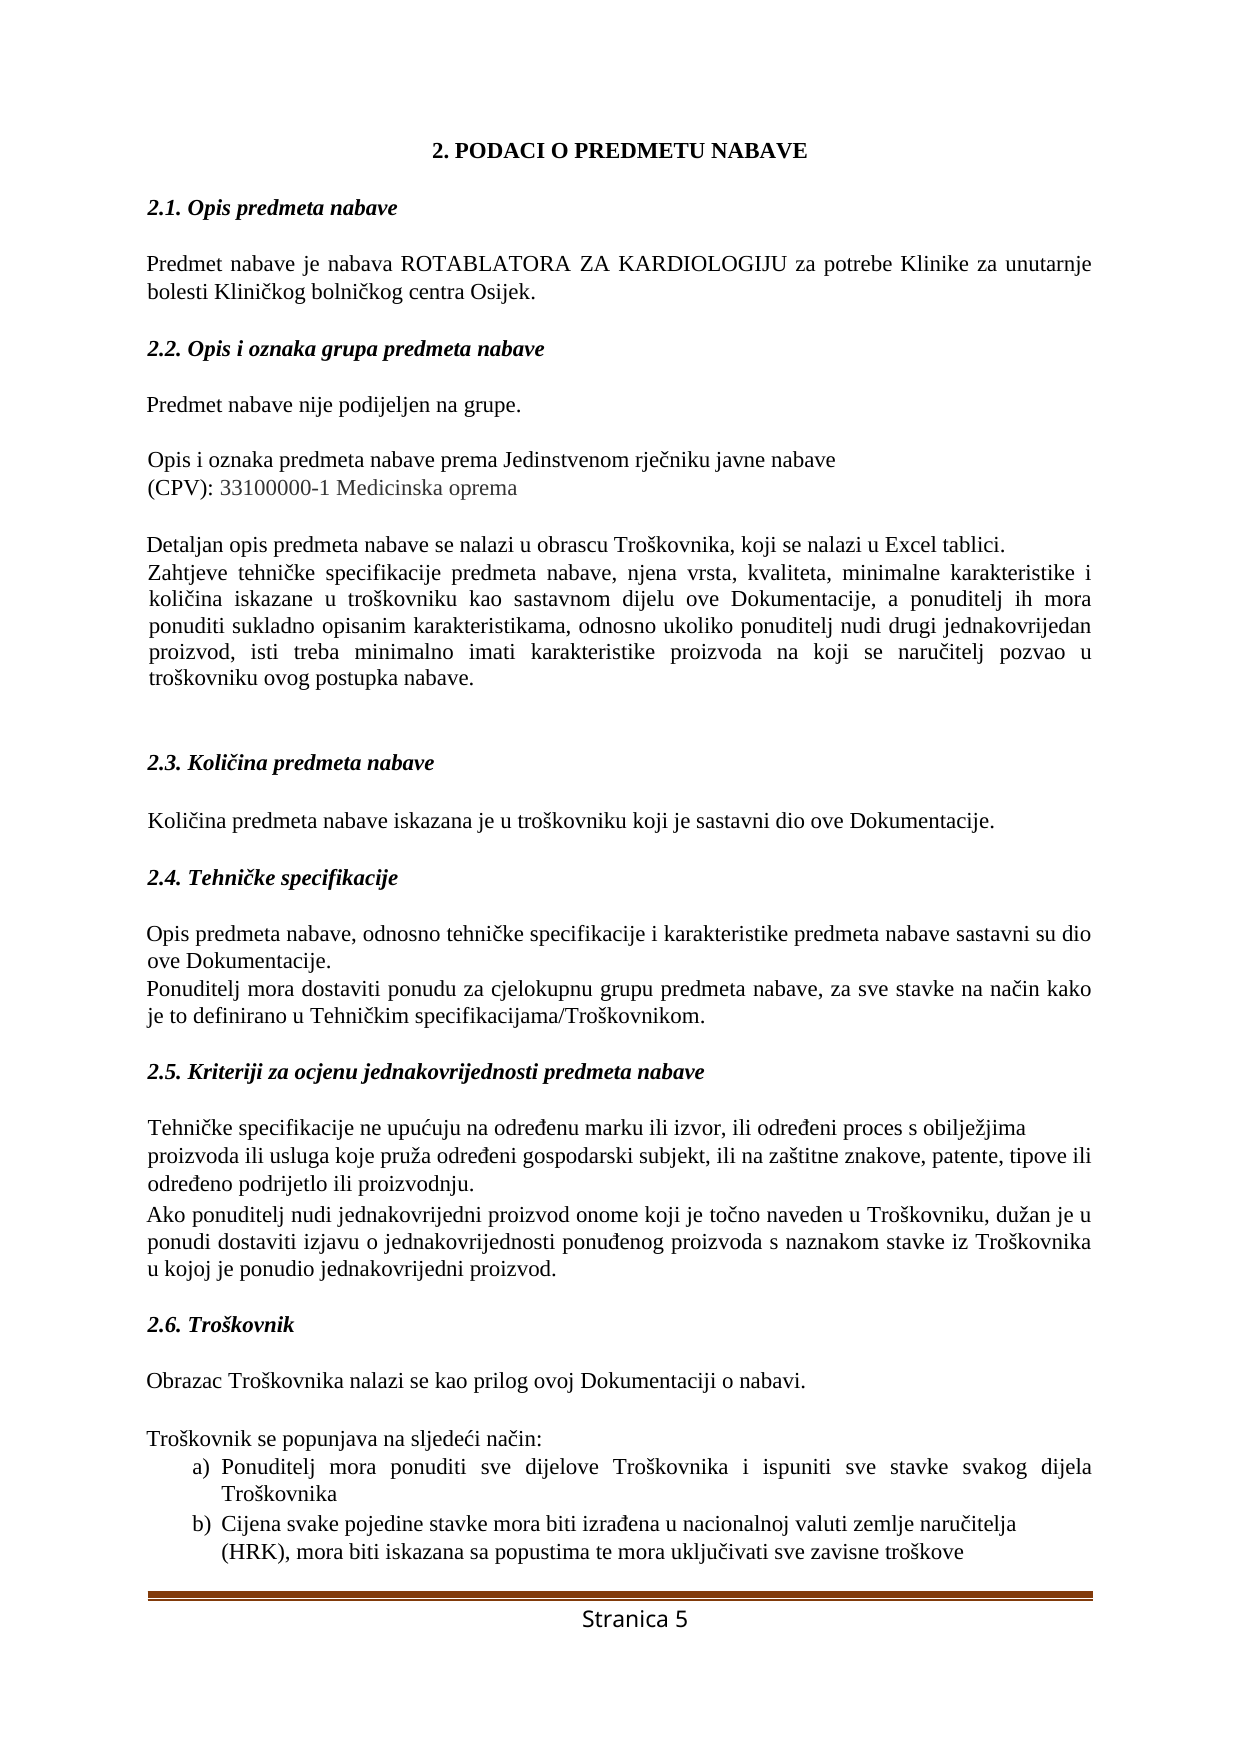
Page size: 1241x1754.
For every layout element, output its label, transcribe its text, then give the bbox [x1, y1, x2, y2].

text Troškovnik se popunjava na sljedeći način: [146, 1425, 1093, 1452]
text Ako ponuditelj nudi jednakovrijedni proizvod onome koji je točno naveden u Troškovniku, dužan je u ponudi dostaviti izjavu o jednakovrijednosti ponuđenog proizvoda s naznakom stavke iz Troškovnika u kojoj je ponudio jednakovrijedni proizvod. [146, 1201, 1093, 1281]
text Detaljan opis predmeta nabave se nalazi u obrascu Troškovnika, koji se nalazi u Excel tablici. [146, 531, 1093, 558]
subtitle 2.2. Opis i oznaka grupa predmeta nabave [147, 335, 1093, 361]
subtitle 2.1. Opis predmeta nabave [147, 194, 1093, 220]
text Tehničke specifikacije ne upućuju na određenu marku ili izvor, ili određeni proces s obilježjima proizvoda ili usluga koje pruža određeni gospodarski subjekt, ili na zaštitne znakove, patente, tipove ili određeno podrijetlo ili proizvodnju. [147, 1114, 1093, 1197]
text Obrazac Troškovnika nalazi se kao prilog ovoj Dokumentaciji o nabavi. [146, 1367, 1093, 1393]
text Opis i oznaka predmeta nabave prema Jedinstvenom rječniku javne nabave [147, 446, 1093, 472]
text Količina predmeta nabave iskazana je u troškovniku koji je sastavni dio ove Dokumentacije. [147, 807, 1093, 833]
text Opis predmeta nabave, odnosno tehničke specifikacije i karakteristike predmeta nabave sastavni su dio ove Dokumentacije. [146, 921, 1093, 974]
subtitle 2.5. Kriteriji za ocjenu jednakovrijednosti predmeta nabave [147, 1058, 1093, 1085]
subtitle 2.3. Količina predmeta nabave [147, 749, 1093, 776]
text Predmet nabave je nabava ROTABLATORA ZA KARDIOLOGIJU za potrebe Klinike za unutarnje bolesti Kliničkog bolničkog centra Osijek. [146, 250, 1093, 304]
subtitle 2.4. Tehničke specifikacije [147, 863, 1093, 890]
list Ponuditelj mora ponuditi sve dijelove Troškovnika i ispuniti sve stavke svakog dijela Troškovnika [192, 1453, 1093, 1506]
text (CPV): 33100000-1 Medicinska oprema [147, 474, 1093, 501]
text (HRK), mora biti iskazana sa popustima te mora uključivati sve zavisne troškove [221, 1538, 1093, 1564]
text Ponuditelj mora dostaviti ponudu za cjelokupnu grupu predmeta nabave, za sve stavke na način kako je to definirano u Tehničkim specifikacijama/Troškovnikom. [146, 975, 1093, 1029]
subtitle 2. PODACI O PREDMETU NABAVE [147, 137, 1092, 163]
list Cijena svake pojedine stavke mora biti izrađena u nacionalnoj valuti zemlje naručitelja [192, 1510, 1093, 1537]
subtitle 2.6. Troškovnik [147, 1311, 1093, 1337]
text Predmet nabave nije podijeljen na grupe. [146, 391, 1093, 417]
text Zahtjeve tehničke specifikacije predmeta nabave, njena vrsta, kvaliteta, minimalne karakteristike i količina iskazane u troškovniku kao sastavnom dijelu ove Dokumentacije, a ponuditelj ih mora ponuditi sukladno opisanim karakteristikama, odnosno ukoliko ponuditelj nudi drugi jednakovrijedan proizvod, isti treba minimalno imati karakteristike proizvoda na koji se naručitelj pozvao u troškovniku ovog postupka nabave. [147, 559, 1093, 691]
